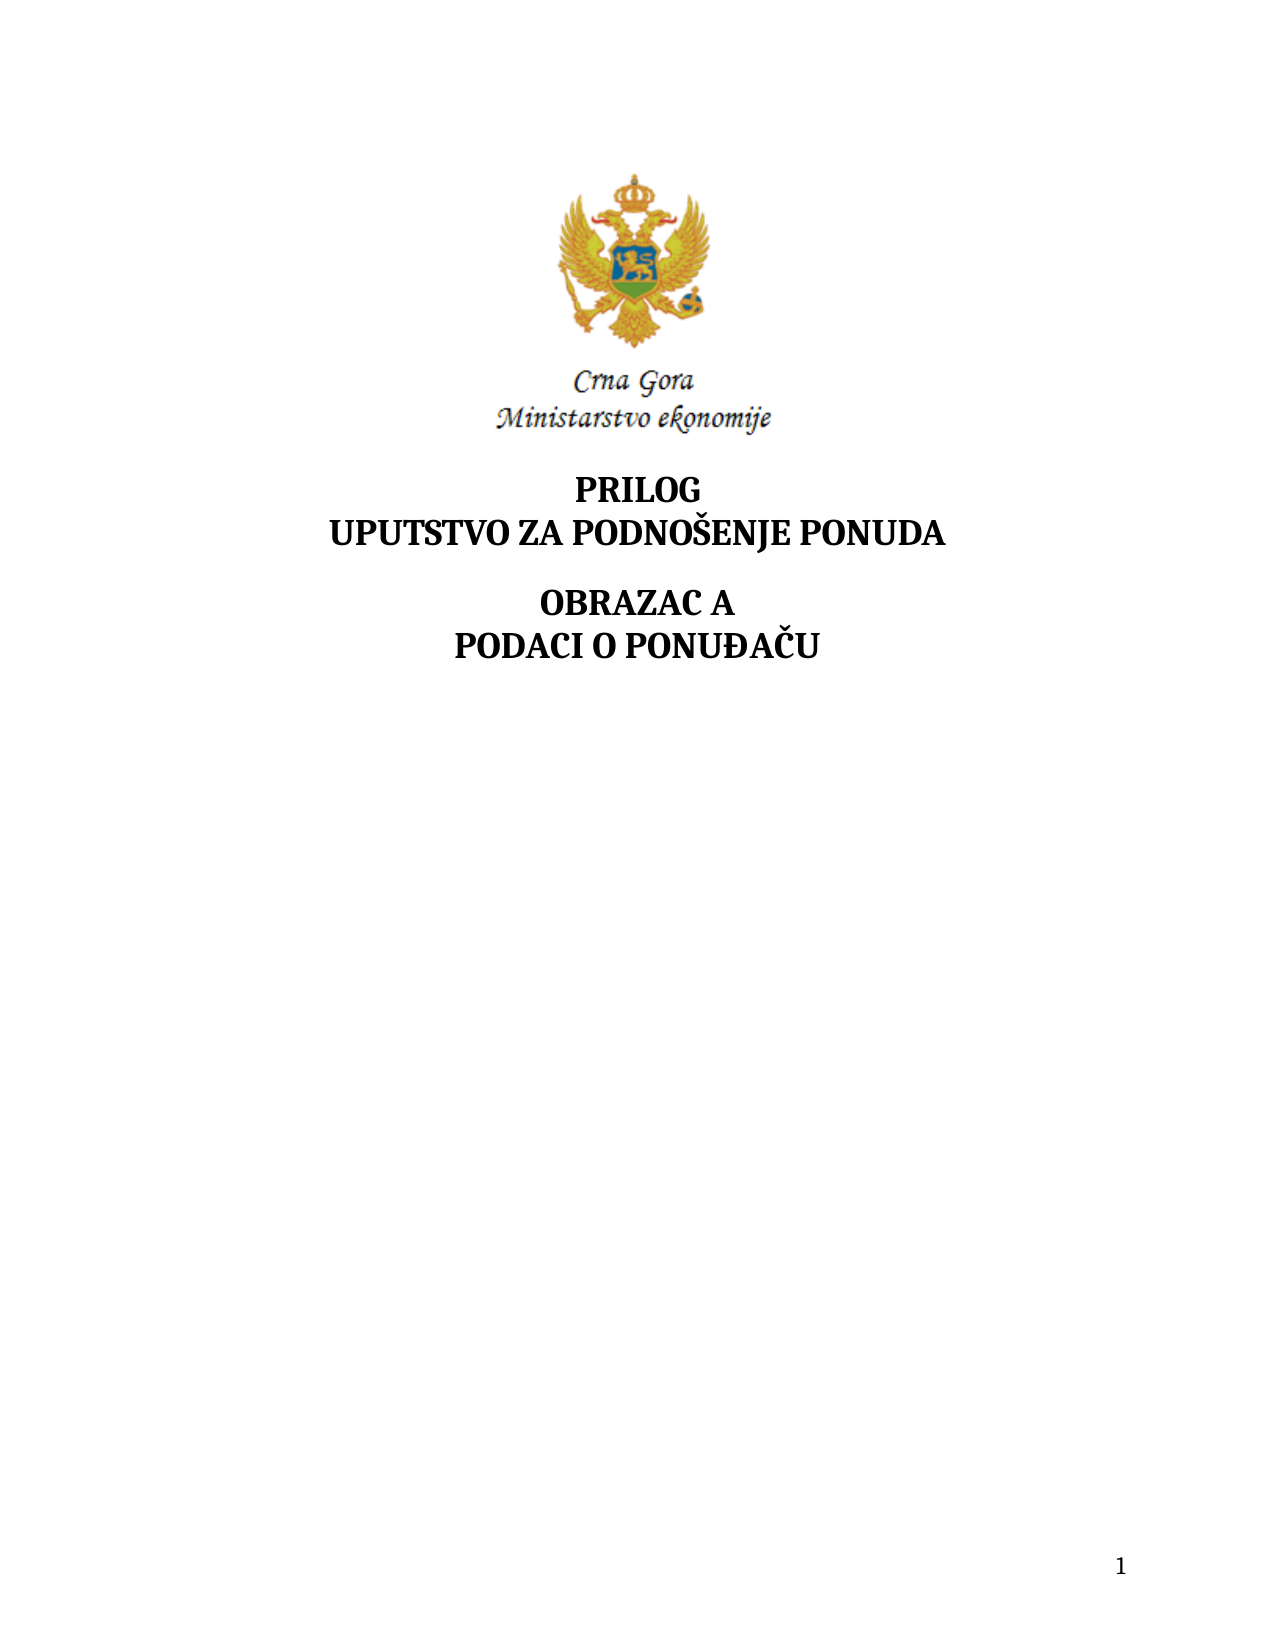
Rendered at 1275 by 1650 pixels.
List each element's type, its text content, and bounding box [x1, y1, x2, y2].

text podaci o poNUĐAČU [150, 624, 1125, 667]
text OBRAZAC A [150, 581, 1125, 624]
text UPUTSTVO ZA PODNOŠENJE PONUDA [150, 512, 1125, 555]
picture [440, 150, 835, 443]
text PRILOG [150, 468, 1125, 512]
